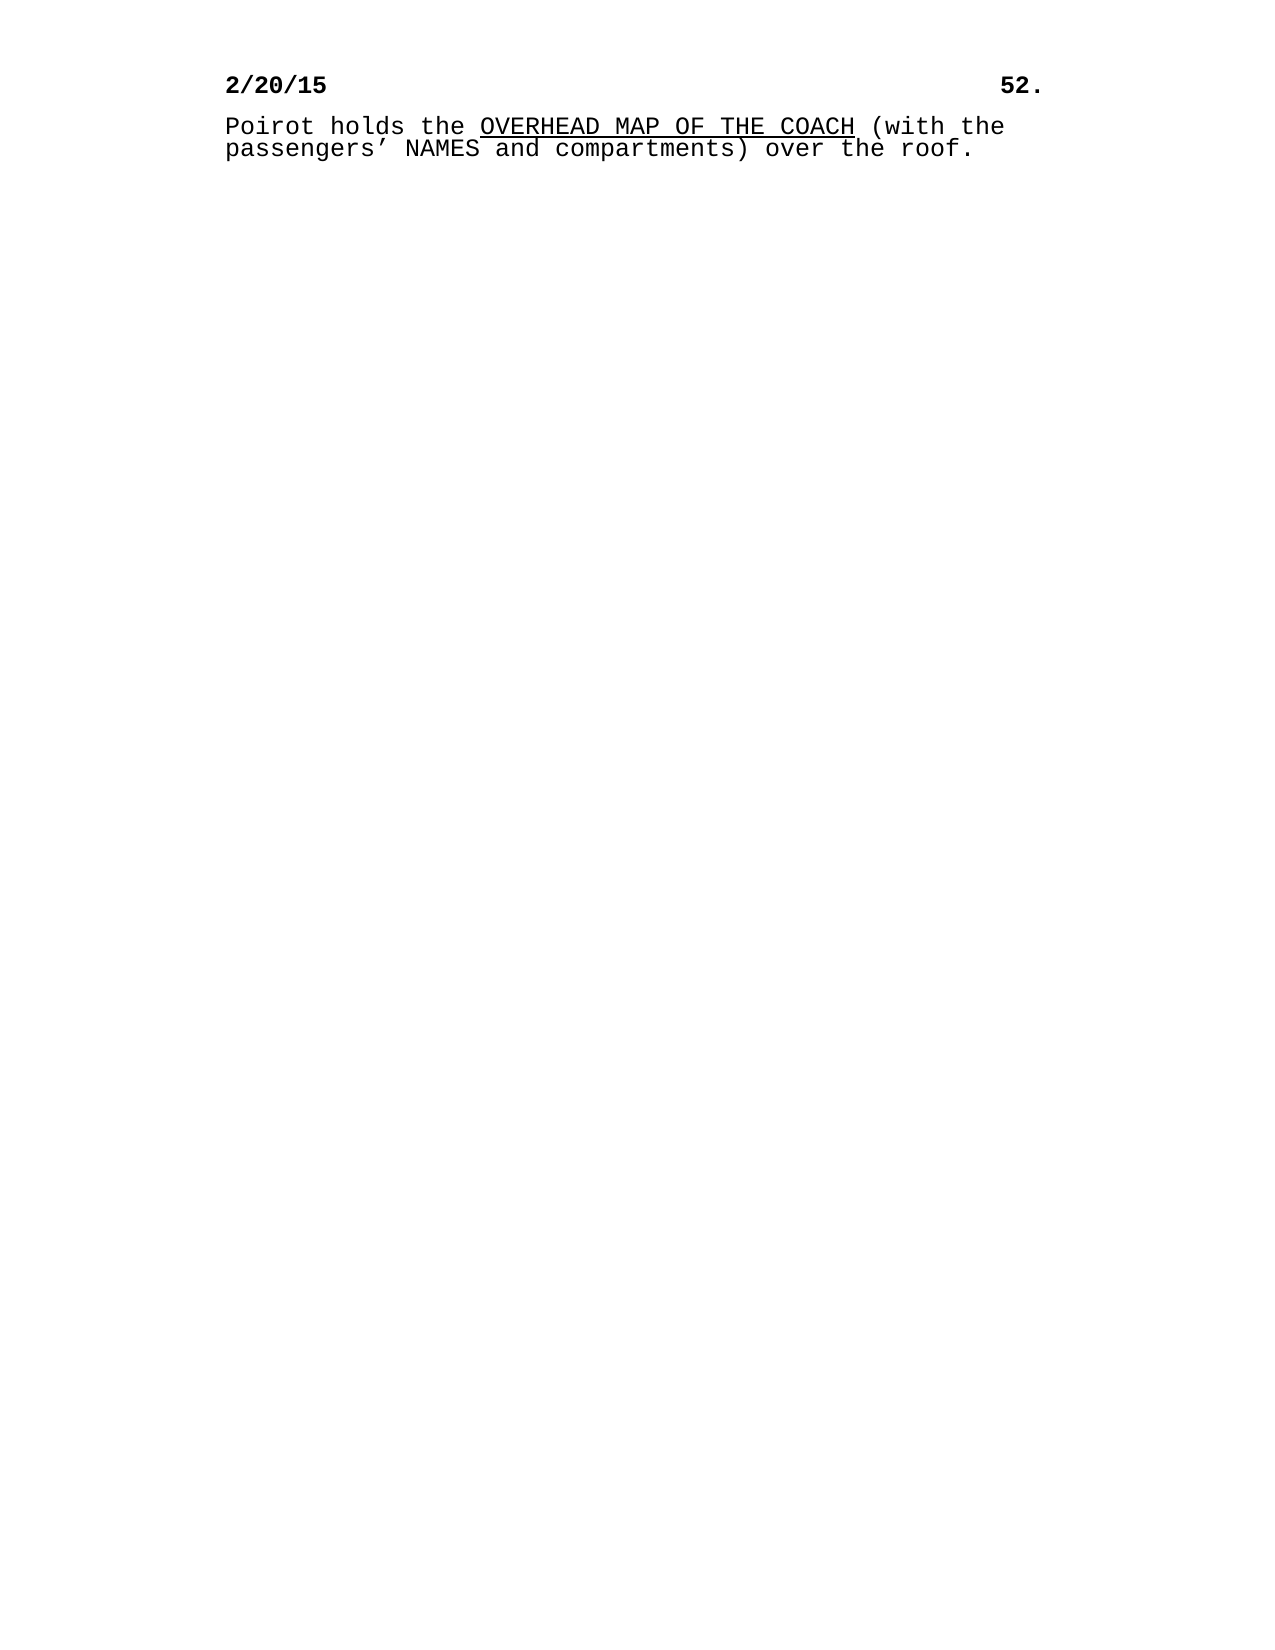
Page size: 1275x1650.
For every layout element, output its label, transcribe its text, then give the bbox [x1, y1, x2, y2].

text Poirot holds the OVERHEAD MAP OF THE COACH (with the passengers’ NAMES and compartments) over the roof. [225, 114, 1115, 164]
